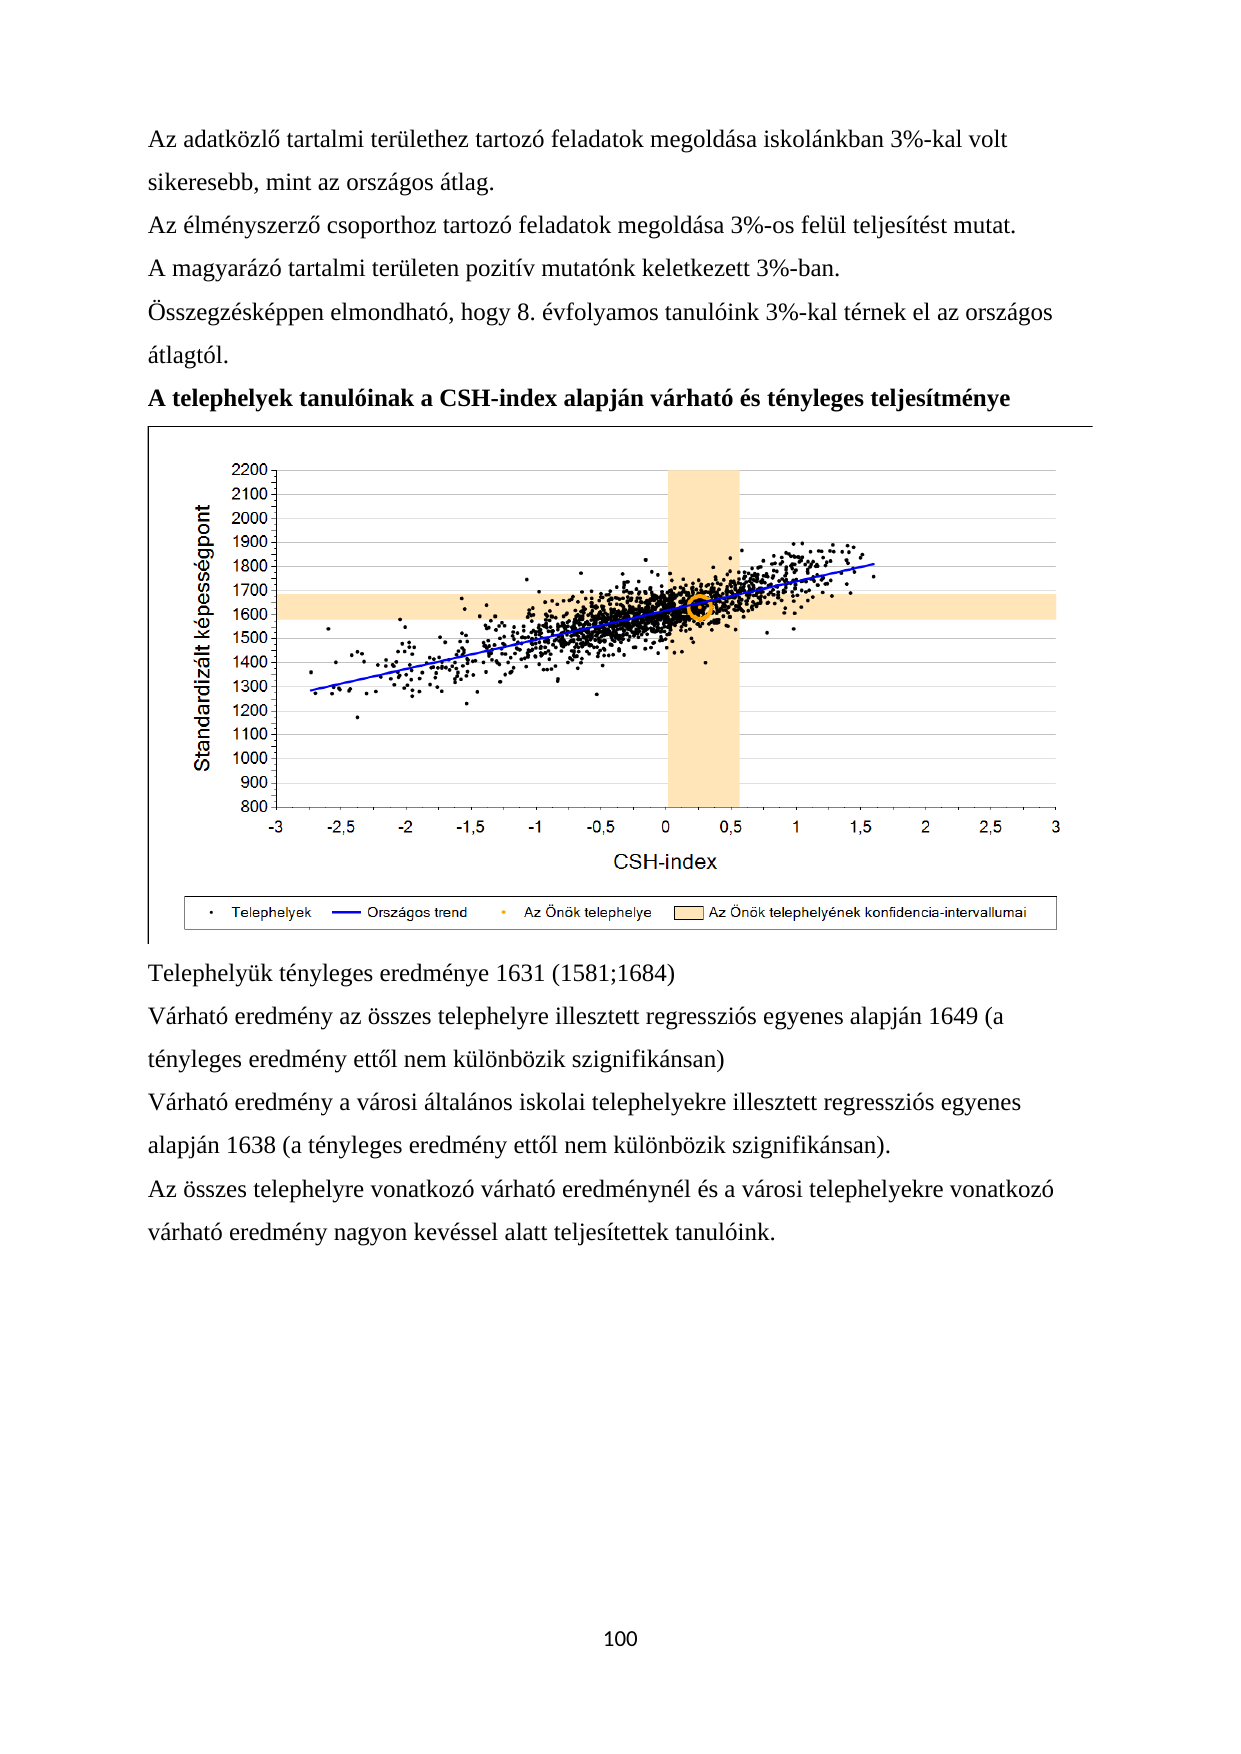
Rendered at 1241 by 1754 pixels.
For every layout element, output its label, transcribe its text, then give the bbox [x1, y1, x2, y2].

text Telephelyük tényleges eredménye 1631 (1581;1684) [148, 958, 1092, 987]
text A telephelyek tanulóinak a CSH-index alapján várható és tényleges teljesítménye [148, 383, 1092, 412]
text Az összes telephelyre vonatkozó várható eredménynél és a városi telephelyekre vonatkozó várható eredmény nagyon kevéssel alatt teljesítettek tanulóink. [148, 1174, 1092, 1246]
text Várható eredmény az összes telephelyre illesztett regressziós egyenes alapján 1649 (a tényleges eredmény ettől nem különbözik szignifikánsan) [148, 1001, 1092, 1073]
text Az adatközlő tartalmi területhez tartozó feladatok megoldása iskolánkban 3%-kal volt sikeresebb, mint az országos átlag. [148, 124, 1092, 196]
text Várható eredmény a városi általános iskolai telephelyekre illesztett regressziós egyenes alapján 1638 (a tényleges eredmény ettől nem különbözik szignifikánsan). [148, 1087, 1092, 1159]
text A magyarázó tartalmi területen pozitív mutatónk keletkezett 3%-ban. [148, 253, 1092, 282]
text Az élményszerző csoporthoz tartozó feladatok megoldása 3%-os felül teljesítést mutat. [148, 210, 1092, 239]
text Összegzésképpen elmondható, hogy 8. évfolyamos tanulóink 3%-kal térnek el az országos átlagtól. [148, 297, 1092, 368]
